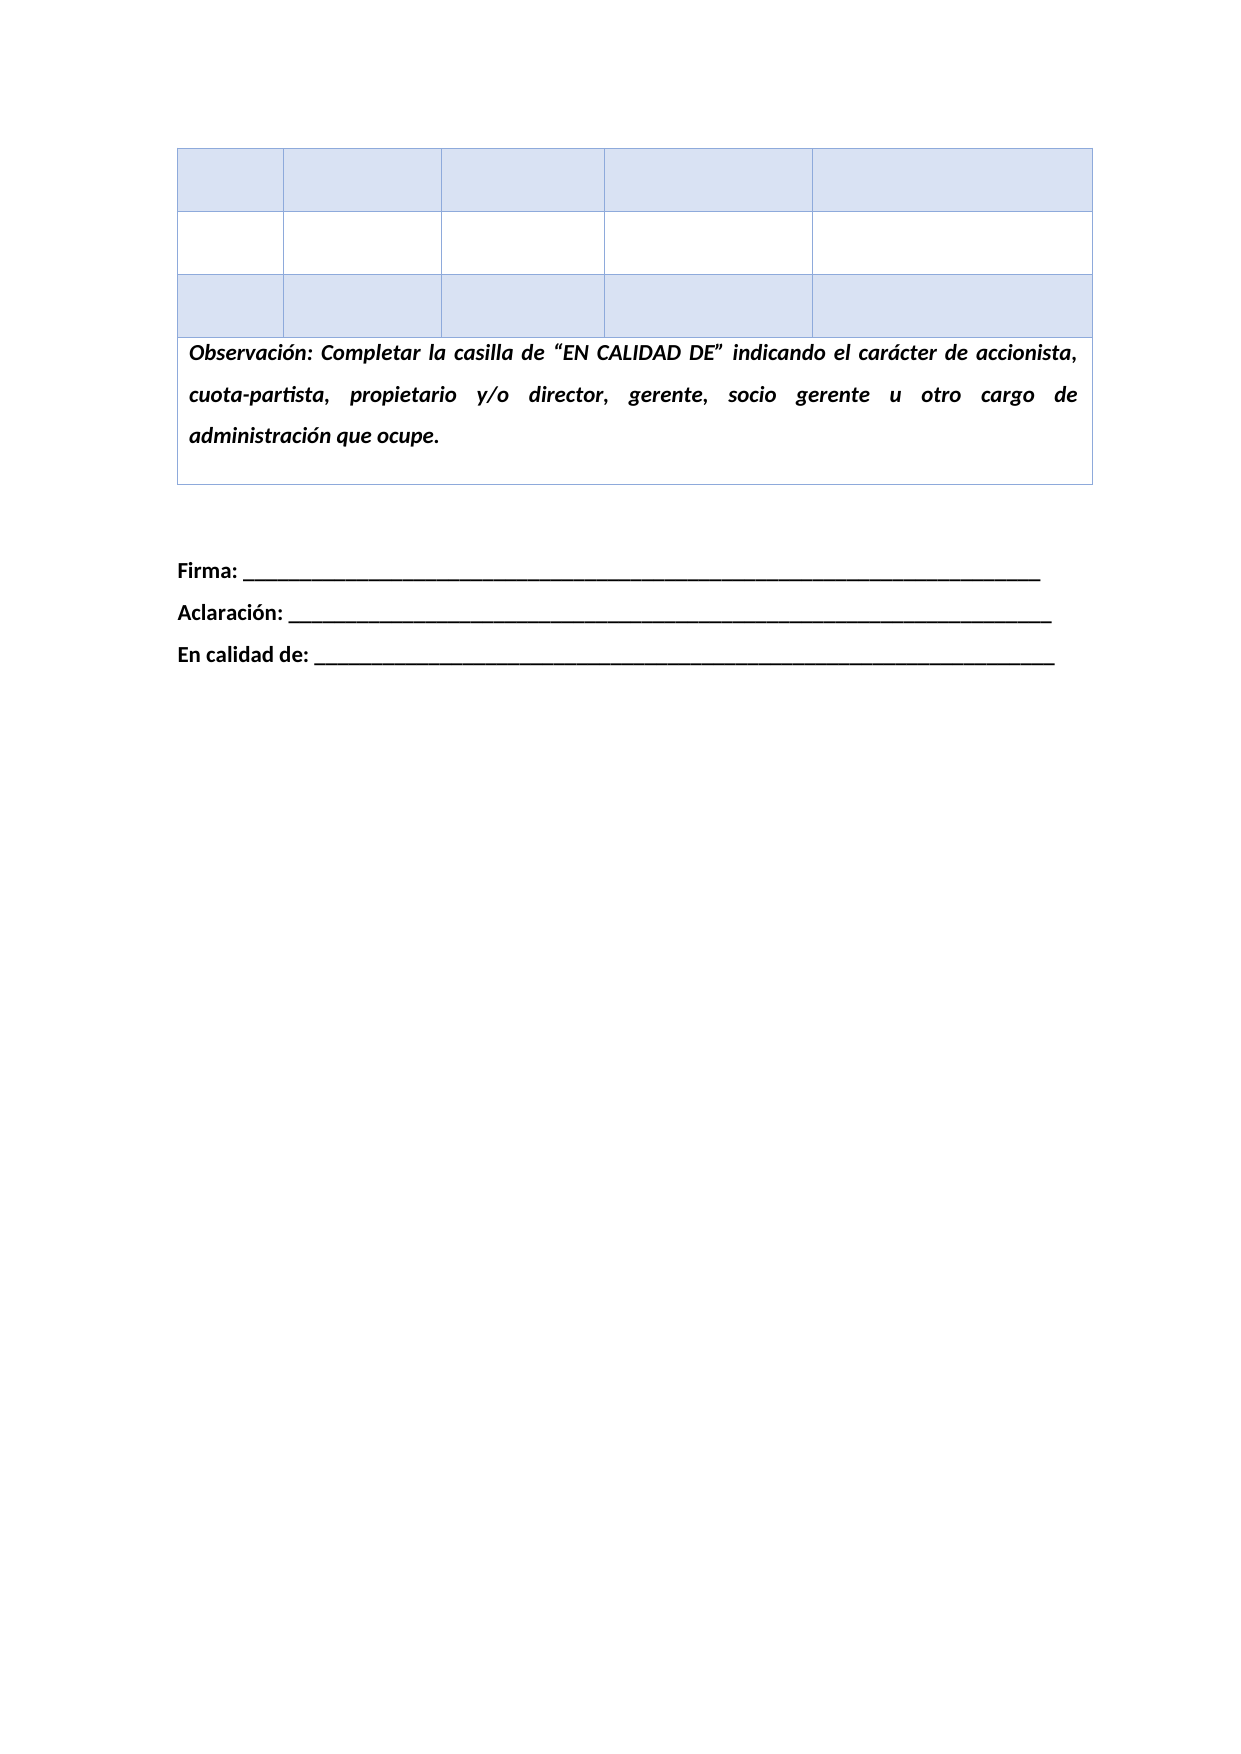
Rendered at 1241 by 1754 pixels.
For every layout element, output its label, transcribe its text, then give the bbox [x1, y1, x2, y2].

table_cell [178, 212, 283, 274]
table_cell [284, 212, 441, 274]
table_cell [442, 212, 604, 274]
table_cell [605, 275, 812, 337]
table_cell [284, 275, 441, 337]
list Firma: ______________________________________________________________________ [177, 556, 1063, 584]
table_cell [178, 275, 283, 337]
table_cell [605, 212, 812, 274]
table_cell [442, 275, 604, 337]
table_cell [284, 149, 441, 211]
list Aclaración: ___________________________________________________________________ [177, 598, 1063, 626]
table_cell [813, 275, 1092, 337]
table_cell [813, 212, 1092, 274]
table_cell [442, 149, 604, 211]
table_cell [605, 149, 812, 211]
list En calidad de: _________________________________________________________________ [177, 640, 1063, 668]
table_cell [813, 149, 1092, 211]
table_cell [178, 149, 283, 211]
table_cell Observación: Completar la casilla de “EN CALIDAD DE” indicando el carácter de accionista, cuota-partista, propietario y/o director, gerente, socio gerente u otro cargo de administración que ocupe. [178, 338, 1092, 484]
